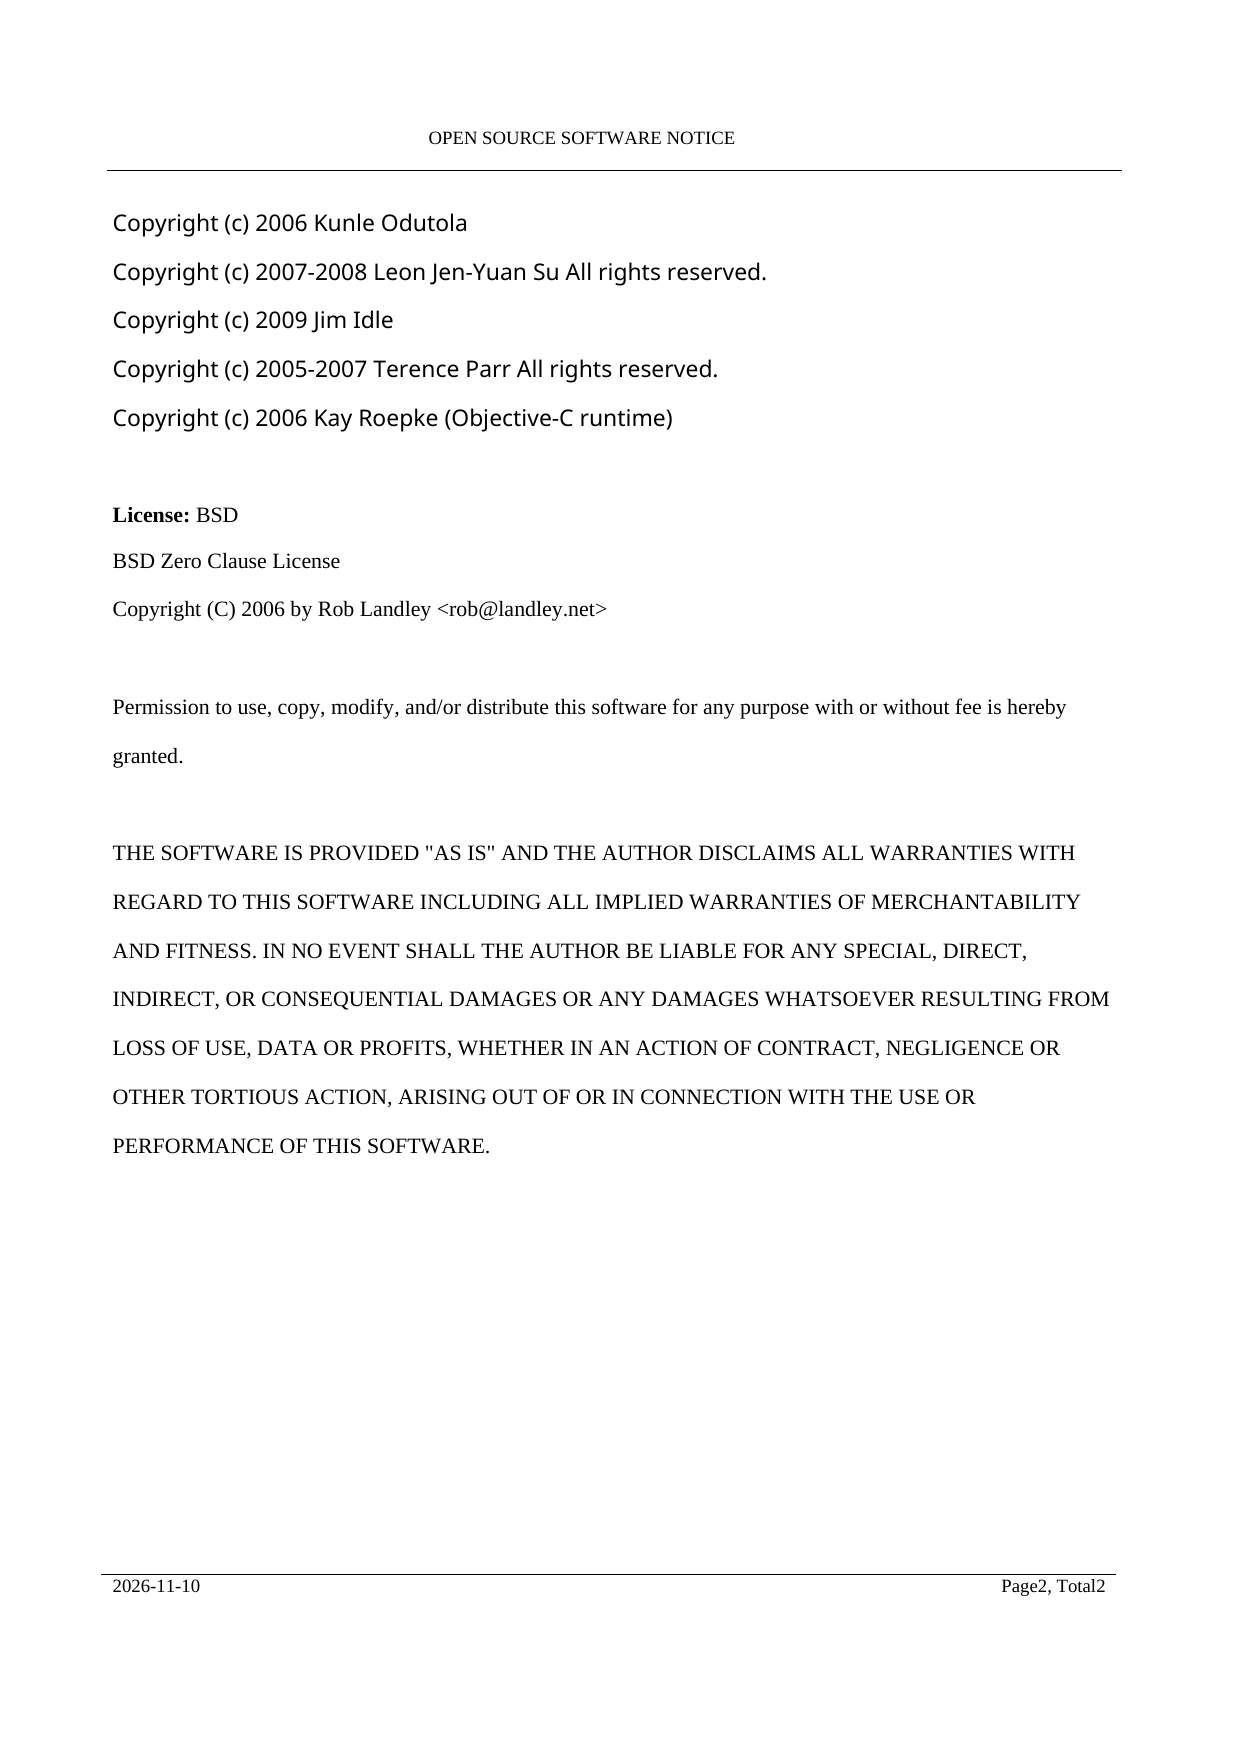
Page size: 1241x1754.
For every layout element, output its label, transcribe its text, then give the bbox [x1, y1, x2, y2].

text BSD Zero Clause License Copyright (C) 2006 by Rob Landley <rob@landley.net> Permission to use, copy, modify, and/or distribute this software for any purpose with or without fee is hereby granted. THE SOFTWARE IS PROVIDED "AS IS" AND THE AUTHOR DISCLAIMS ALL WARRANTIES WITH REGARD TO THIS SOFTWARE INCLUDING ALL IMPLIED WARRANTIES OF MERCHANTABILITY AND FITNESS. IN NO EVENT SHALL THE AUTHOR BE LIABLE FOR ANY SPECIAL, DIRECT, INDIRECT, OR CONSEQUENTIAL DAMAGES OR ANY DAMAGES WHATSOEVER RESULTING FROM LOSS OF USE, DATA OR PROFITS, WHETHER IN AN ACTION OF CONTRACT, NEGLIGENCE OR OTHER TORTIOUS ACTION, ARISING OUT OF OR IN CONNECTION WITH THE USE OR PERFORMANCE OF THIS SOFTWARE. [112, 544, 1128, 1210]
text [112, 206, 1128, 483]
text License: BSD [112, 499, 1128, 531]
